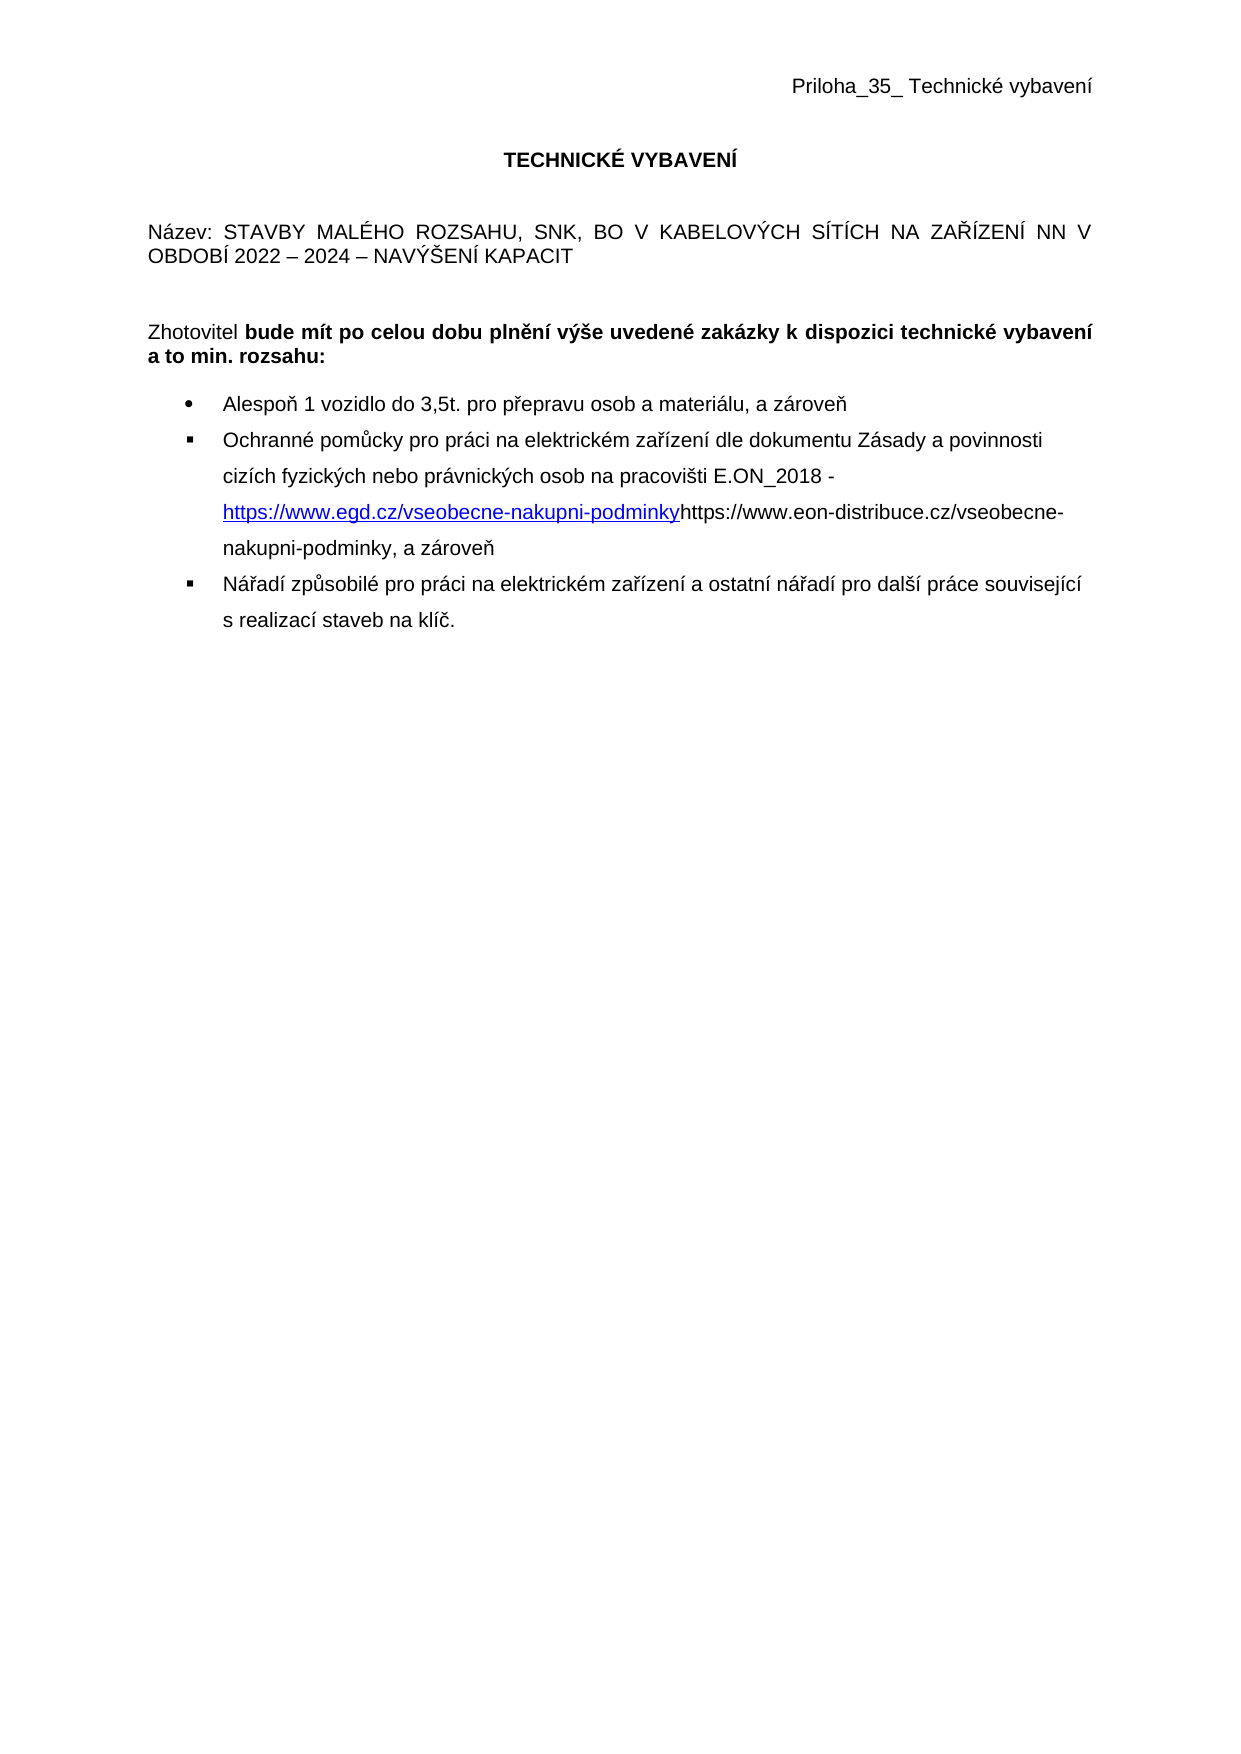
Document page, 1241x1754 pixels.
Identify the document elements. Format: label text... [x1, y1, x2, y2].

text Zhotovitel bude mít po celou dobu plnění výše uvedené zakázky k dispozici technické vybavení a to min. rozsahu: [148, 320, 1093, 368]
list Ochranné pomůcky pro práci na elektrickém zařízení dle dokumentu Zásady a povinnosti cizích fyzických nebo právnických osob na pracovišti E.ON_2018 - https://www.egd.cz/vseobecne-nakupni-podminkyhttps://www.eon-distribuce.cz/vseobecne-nakupni-podminky, a zároveň [185, 428, 1093, 560]
list Alespoň 1 vozidlo do 3,5t. pro přepravu osob a materiálu, a zároveň [185, 392, 1093, 416]
list Nářadí způsobilé pro práci na elektrickém zařízení a ostatní nářadí pro další práce související s realizací staveb na klíč. [185, 572, 1093, 632]
text TECHNICKÉ VYBAVENÍ [148, 148, 1093, 172]
text Název: STAVBY MALÉHO ROZSAHU, SNK, BO V KABELOVÝCH SÍTÍCH NA ZAŘÍZENÍ NN V OBDOBÍ 2022 – 2024 – NAVÝŠENÍ KAPACIT [148, 219, 1093, 267]
